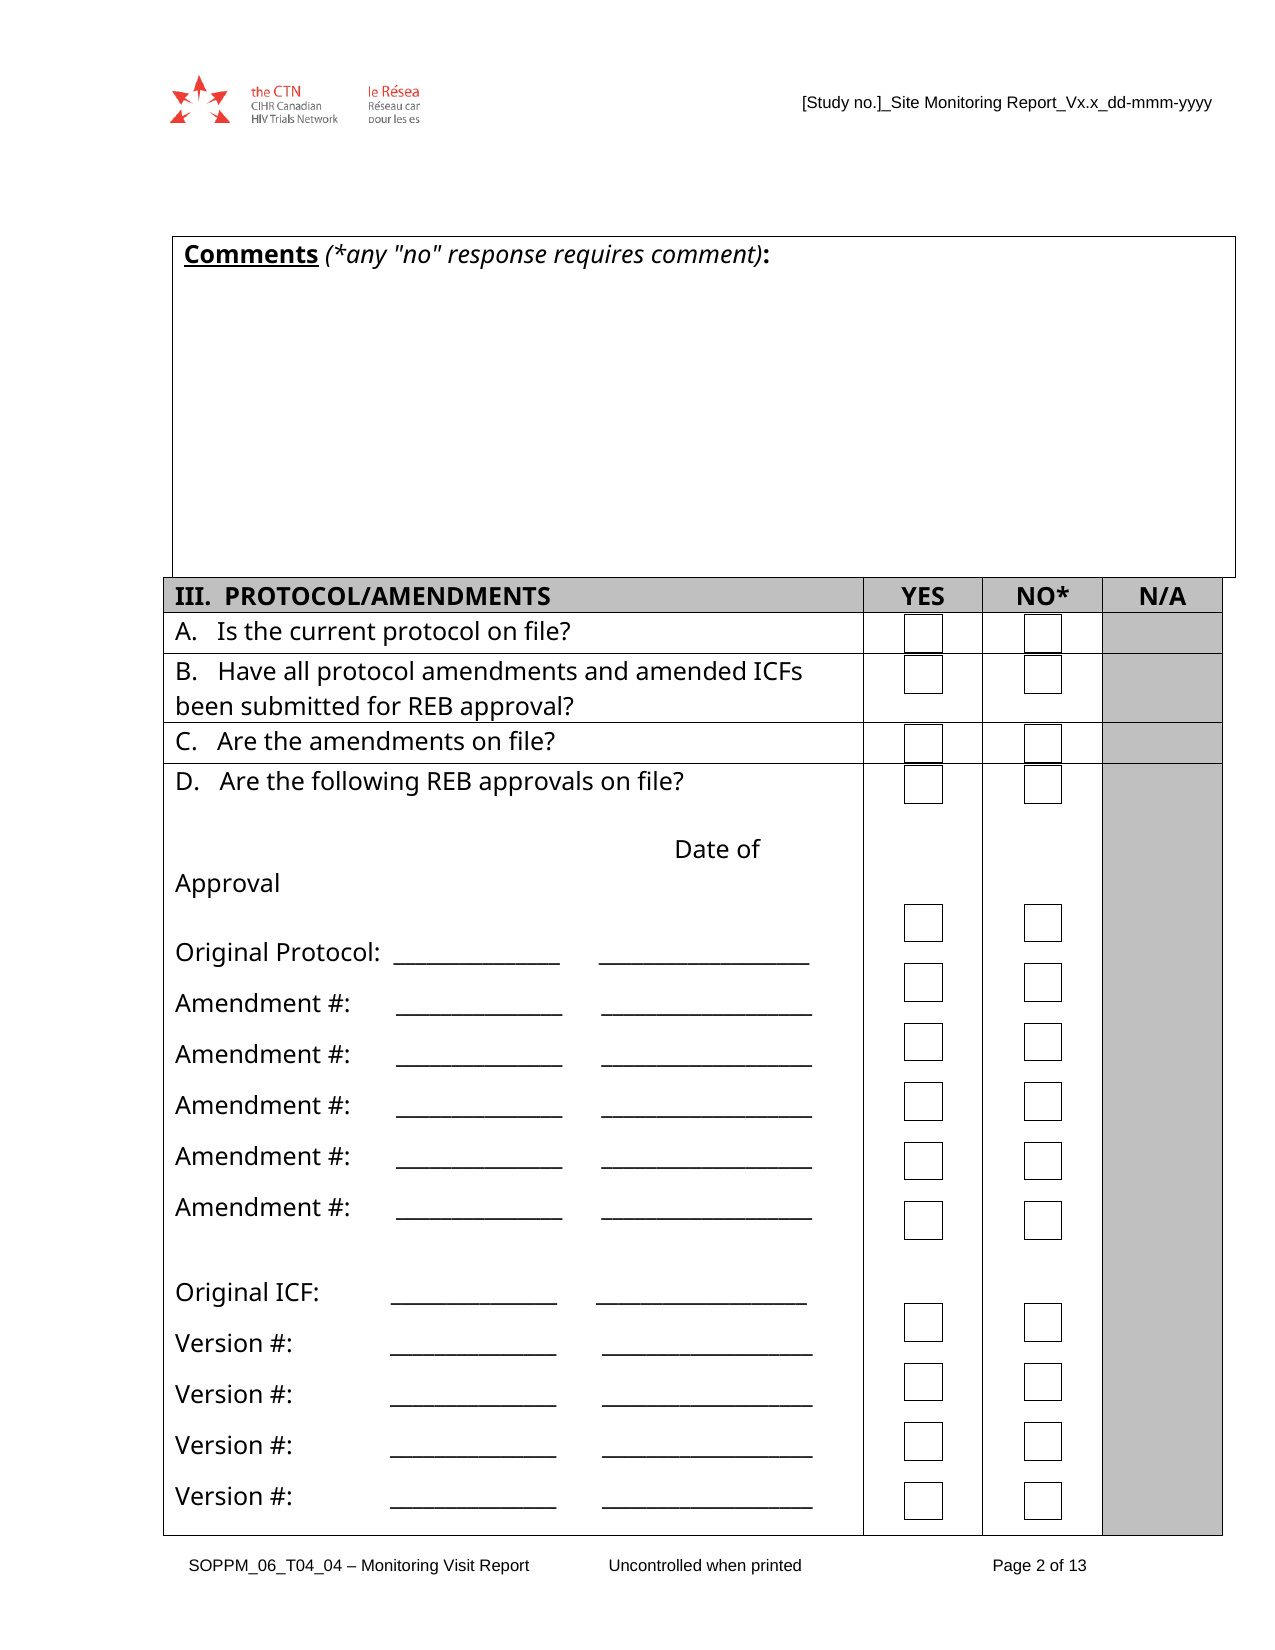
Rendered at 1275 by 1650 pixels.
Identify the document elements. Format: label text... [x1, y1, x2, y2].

table_cell [1103, 723, 1222, 763]
table_cell III. PROTOCOL/AMENDMENTS [164, 578, 863, 612]
table_cell A. Is the current protocol on file? [164, 613, 863, 653]
table_cell Comments (*any "no" response requires comment): [173, 237, 1235, 577]
table_cell [983, 723, 1102, 763]
table_cell [864, 723, 982, 763]
table_cell [983, 654, 1102, 722]
table_cell [864, 764, 982, 1535]
table_cell NO* [983, 578, 1102, 612]
table_cell N/A [1103, 578, 1222, 612]
table_cell [983, 613, 1102, 653]
table_cell [1103, 613, 1222, 653]
table_cell YES [864, 578, 982, 612]
table_cell [1103, 764, 1222, 1535]
table_cell [983, 764, 1102, 1535]
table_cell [164, 764, 863, 1535]
table_cell [864, 654, 982, 722]
table_cell C. Are the amendments on file? [164, 723, 863, 763]
table_cell [1103, 654, 1222, 722]
table_cell [864, 613, 982, 653]
table_cell B. Have all protocol amendments and amended ICFs been submitted for REB approval? [164, 654, 863, 722]
